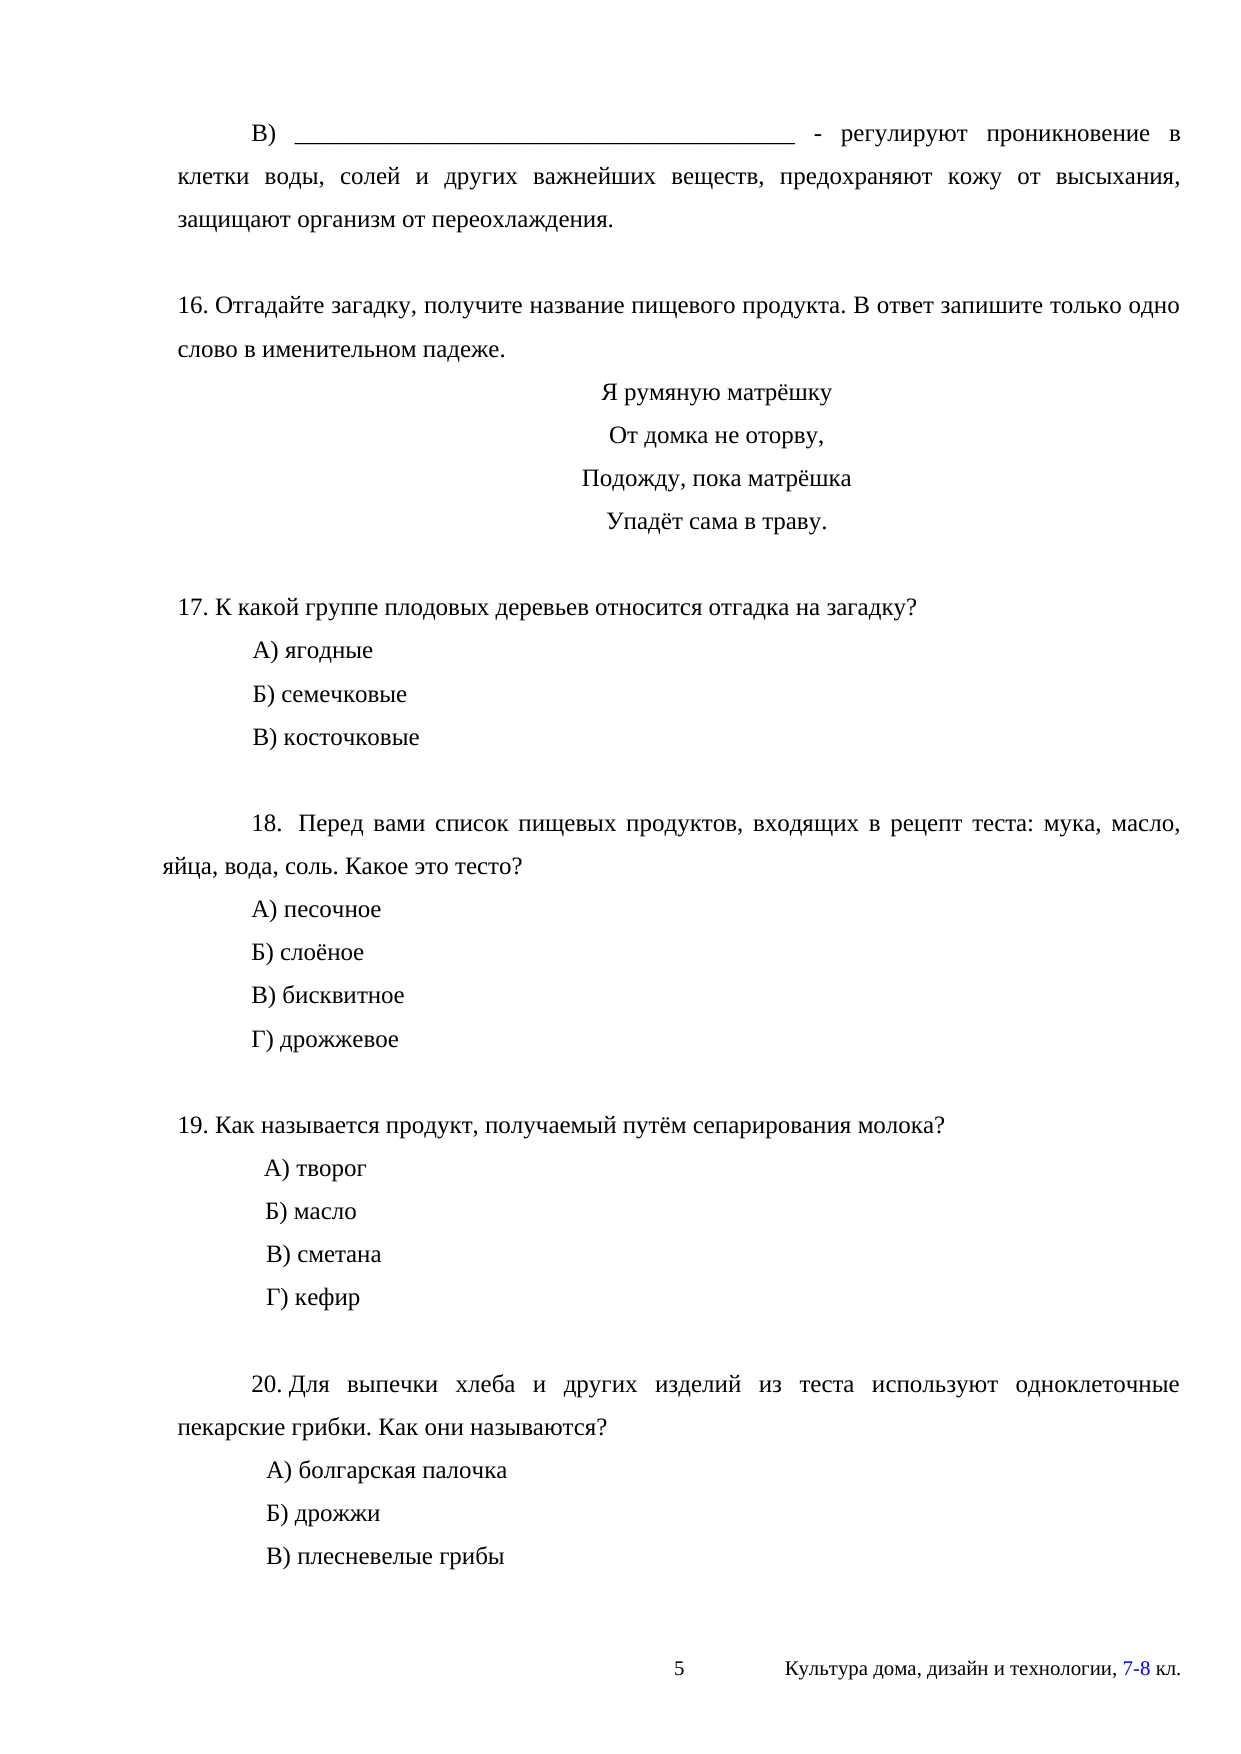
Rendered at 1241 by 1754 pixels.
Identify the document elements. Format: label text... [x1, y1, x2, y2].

list Упадёт сама в траву. [252, 506, 1181, 535]
list В) сметана [192, 1239, 1181, 1268]
list А) ягодные [252, 636, 1181, 664]
list Отгадайте загадку, получите название пищевого продукта. В ответ запишите только одно слово в именительном падеже. [177, 291, 1181, 362]
text Б) слоёное [177, 937, 1181, 966]
text Б) масло [177, 1196, 1181, 1225]
list Как называется продукт, получаемый путём сепарирования молока? [177, 1110, 1181, 1139]
list В) плесневелые грибы [252, 1541, 1181, 1570]
list Для выпечки хлеба и других изделий из теста используют одноклеточные пекарские грибки. Как они называются? [177, 1369, 1181, 1441]
text В) бисквитное [177, 981, 1181, 1009]
list В) косточковые [252, 722, 1181, 751]
list Г) кефир [192, 1282, 1181, 1311]
text Г) дрожжевое [177, 1024, 1181, 1052]
text А) песочное [177, 894, 1181, 923]
text А) творог [177, 1153, 1181, 1182]
list Я румяную матрёшку [252, 377, 1181, 406]
text В) ________________________________________ - регулируют проникновение в клетки воды, солей и других важнейших веществ, предохраняют кожу от высыхания, защищают организм от переохлаждения. [177, 118, 1181, 233]
list Перед вами список пищевых продуктов, входящих в рецепт теста: мука, масло, яйца, вода, соль. Какое это тесто? [162, 808, 1181, 880]
list Подожду, пока матрёшка [252, 463, 1181, 492]
list Б) дрожжи [252, 1498, 1181, 1527]
list К какой группе плодовых деревьев относится отгадка на загадку? [177, 592, 1181, 621]
list От домка не оторву, [252, 420, 1181, 449]
list А) болгарская палочка [252, 1455, 1181, 1484]
list Б) семечковые [252, 679, 1181, 707]
